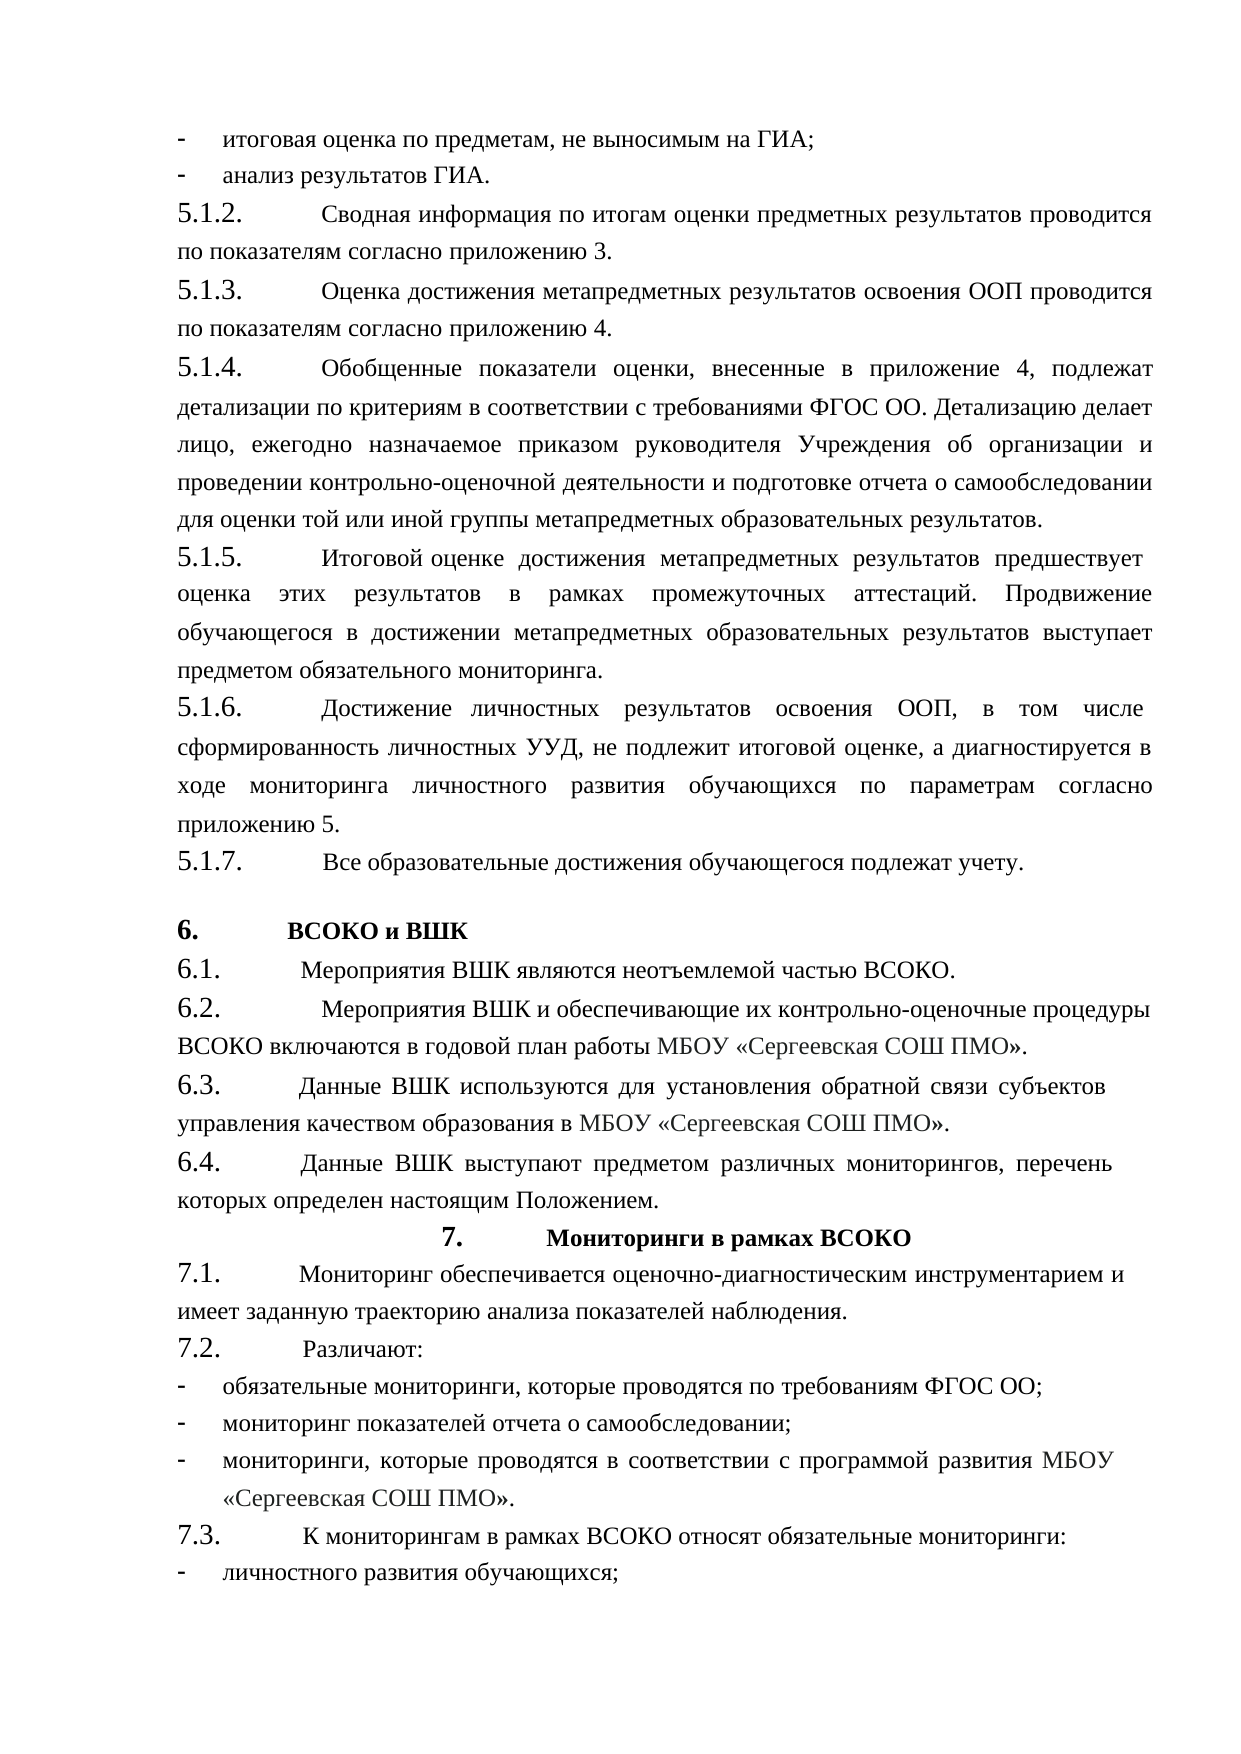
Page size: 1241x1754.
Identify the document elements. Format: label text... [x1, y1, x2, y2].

list Обобщенные показатели оценки, внесенные в приложение 4, подлежат детализации по критериям в соответствии с требованиями ФГОС ОО. Детализацию делает лицо, ежегодно назначаемое приказом руководителя Учреждения об организации и проведении контрольно-оценочной деятельности и подготовке отчета о самообследовании для оценки той или иной группы метапредметных образовательных результатов. [177, 349, 1153, 533]
list Мониторинг обеспечивается оценочно-диагностическим инструментарием и имеет заданную траекторию анализа показателей наблюдения. [177, 1255, 1152, 1325]
text оценка этих результатов в рамках промежуточных аттестаций. Продвижение обучающегося в достижении метапредметных образовательных результатов выступает предметом обязательного мониторинга. [177, 578, 1153, 684]
list мониторинг показателей отчета о самообследовании; [177, 1408, 1176, 1437]
list Достижение личностных результатов освоения ООП, в том числе [177, 693, 1176, 723]
list Мероприятия ВШК являются неотъемлемой частью ВСОКО. [177, 951, 1176, 984]
subtitle ВСОКО и ВШК [177, 912, 1176, 946]
list личностного развития обучающихся; [177, 1557, 1176, 1586]
list Различают: [177, 1332, 1176, 1364]
text сформированность личностных УУД, не подлежит итоговой оценке, а диагностируется в ходе мониторинга личностного развития обучающихся по параметрам согласно приложению 5. [177, 732, 1153, 837]
list Итоговой оценке достижения метапредметных результатов предшествует [177, 542, 1176, 572]
subtitle Мониторинги в рамках ВСОКО [177, 1221, 1176, 1253]
list анализ результатов ГИА. [177, 161, 1176, 189]
list Все образовательные достижения обучающегося подлежат учету. [177, 847, 1176, 876]
list Данные ВШК используются для установления обратной связи субъектов управления качеством образования в МБОУ «Сергеевская СОШ ПМО». [177, 1067, 1153, 1137]
list Мероприятия ВШК и обеспечивающие их контрольно-оценочные процедуры ВСОКО включаются в годовой план работы МБОУ «Сергеевская СОШ ПМО». [177, 990, 1152, 1059]
list Сводная информация по итогам оценки предметных результатов проводится по показателям согласно приложению 3. [177, 195, 1153, 265]
list К мониторингам в рамках ВСОКО относят обязательные мониторинги: [177, 1520, 1176, 1551]
list мониторинги, которые проводятся в соответствии с программой развития МБОУ «Сергеевская СОШ ПМО». [177, 1445, 1153, 1512]
list Данные ВШК выступают предметом различных мониторингов, перечень которых определен настоящим Положением. [177, 1144, 1153, 1214]
list Оценка достижения метапредметных результатов освоения ООП проводится по показателям согласно приложению 4. [177, 272, 1153, 342]
list итоговая оценка по предметам, не выносимым на ГИА; [177, 124, 1176, 153]
list обязательные мониторинги, которые проводятся по требованиям ФГОС ОО; [177, 1371, 1176, 1400]
